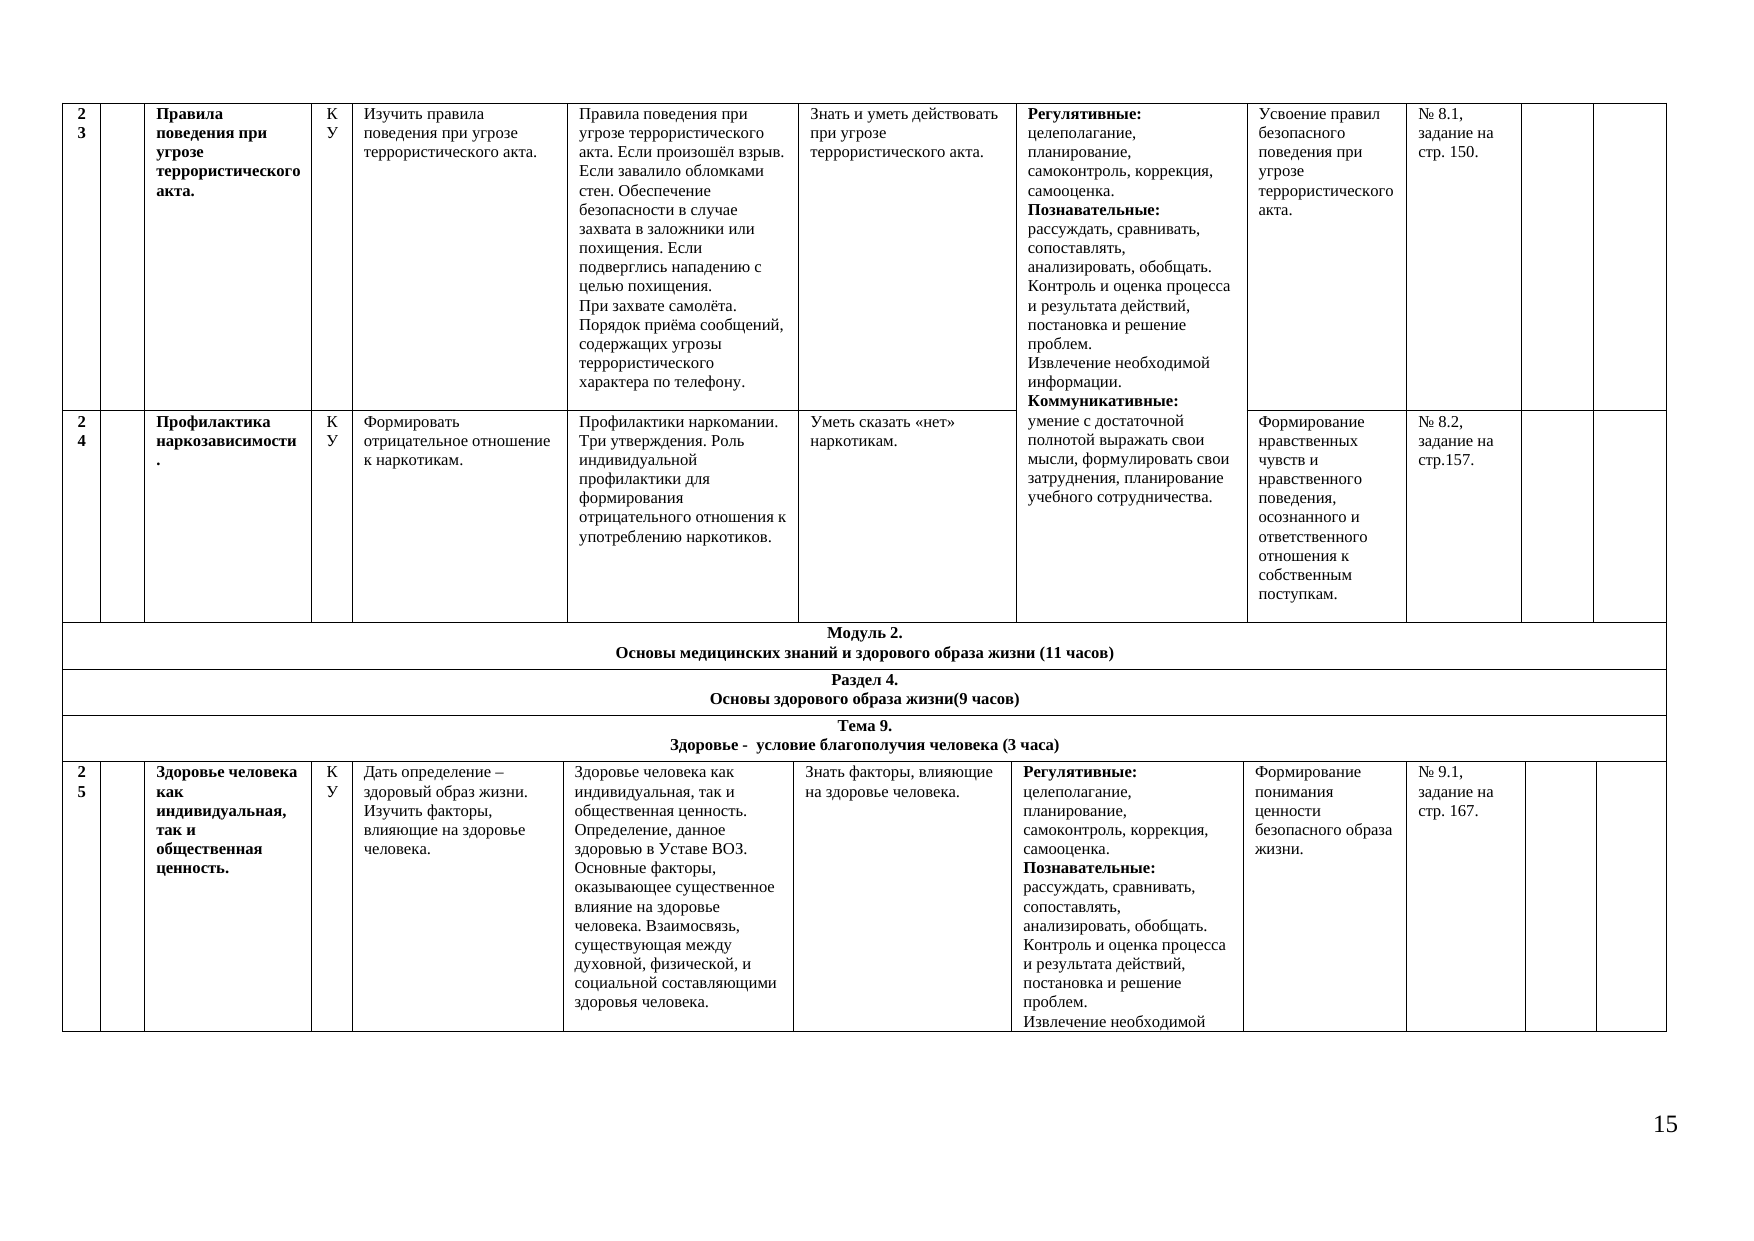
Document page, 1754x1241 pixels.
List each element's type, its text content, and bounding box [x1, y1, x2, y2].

table_cell Формировать отрицательное отношение к наркотикам. [353, 411, 567, 622]
table_cell Тема 9. Здоровье - условие благополучия человека (3 часа) [63, 716, 1666, 761]
table_cell КУ [312, 762, 352, 1031]
table_cell Правила поведения при угрозе террористического акта. Если произошёл взрыв. Если завалило обломками стен. Обеспечение безопасности в случае захвата в заложники или похищения. Если подверглись нападению с целью похищения. При захвате самолёта. Порядок приёма сообщений, содержащих угрозы террористического характера по телефону. [568, 104, 798, 410]
table_cell [1522, 411, 1593, 622]
table_cell [101, 762, 144, 1031]
table_cell [1594, 104, 1666, 410]
table_cell Уметь сказать «нет» наркотикам. [799, 411, 1016, 622]
table_cell Профилактика наркозависимости. [145, 411, 311, 622]
table_cell [101, 104, 144, 410]
table_cell Формирование понимания ценности безопасного образа жизни. [1244, 762, 1406, 1031]
table_cell 24 [63, 411, 100, 622]
table_cell Знать факторы, влияющие на здоровье человека. [794, 762, 1011, 1031]
table_cell [1522, 104, 1593, 410]
table_cell Формирование нравственных чувств и нравственного поведения, осознанного и ответственного отношения к собственным поступкам. [1248, 411, 1406, 622]
table_cell Знать и уметь действовать при угрозе террористического акта. [799, 104, 1016, 410]
table_cell Профилактики наркомании. Три утверждения. Роль индивидуальной профилактики для формирования отрицательного отношения к употреблению наркотиков. [568, 411, 798, 622]
table_cell Дать определение – здоровый образ жизни. Изучить факторы, влияющие на здоровье человека. [353, 762, 563, 1031]
table_cell 23 [63, 104, 100, 410]
table_cell № 8.2, задание на стр.157. [1407, 411, 1521, 622]
table_cell № 9.1, задание на стр. 167. [1407, 762, 1525, 1031]
table_cell [1594, 411, 1666, 622]
table_cell Усвоение правил безопасного поведения при угрозе террористического акта. [1248, 104, 1406, 410]
table_cell Модуль 2. Основы медицинских знаний и здорового образа жизни (11 часов) [63, 623, 1666, 668]
table_cell 25 [63, 762, 100, 1031]
table_cell № 8.1, задание на стр. 150. [1407, 104, 1521, 410]
table_cell Правила поведения при угрозе террористического акта. [145, 104, 311, 410]
table_cell КУ [312, 104, 352, 410]
table_cell КУ [312, 411, 352, 622]
table_cell [101, 411, 144, 622]
table_cell Здоровье человека как индивидуальная, так и общественная ценность. Определение, данное здоровью в Уставе ВОЗ. Основные факторы, оказывающее существенное влияние на здоровье человека. Взаимосвязь, существующая между духовной, физической, и социальной составляющими здоровья человека. [564, 762, 793, 1031]
table_cell [1526, 762, 1596, 1031]
table_cell Здоровье человека как индивидуальная, так и общественная ценность. [145, 762, 311, 1031]
table_cell Раздел 4. Основы здорового образа жизни(9 часов) [63, 670, 1666, 715]
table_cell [1012, 762, 1243, 1031]
table_cell Изучить правила поведения при угрозе террористического акта. [353, 104, 567, 410]
table_cell [1597, 762, 1666, 1031]
